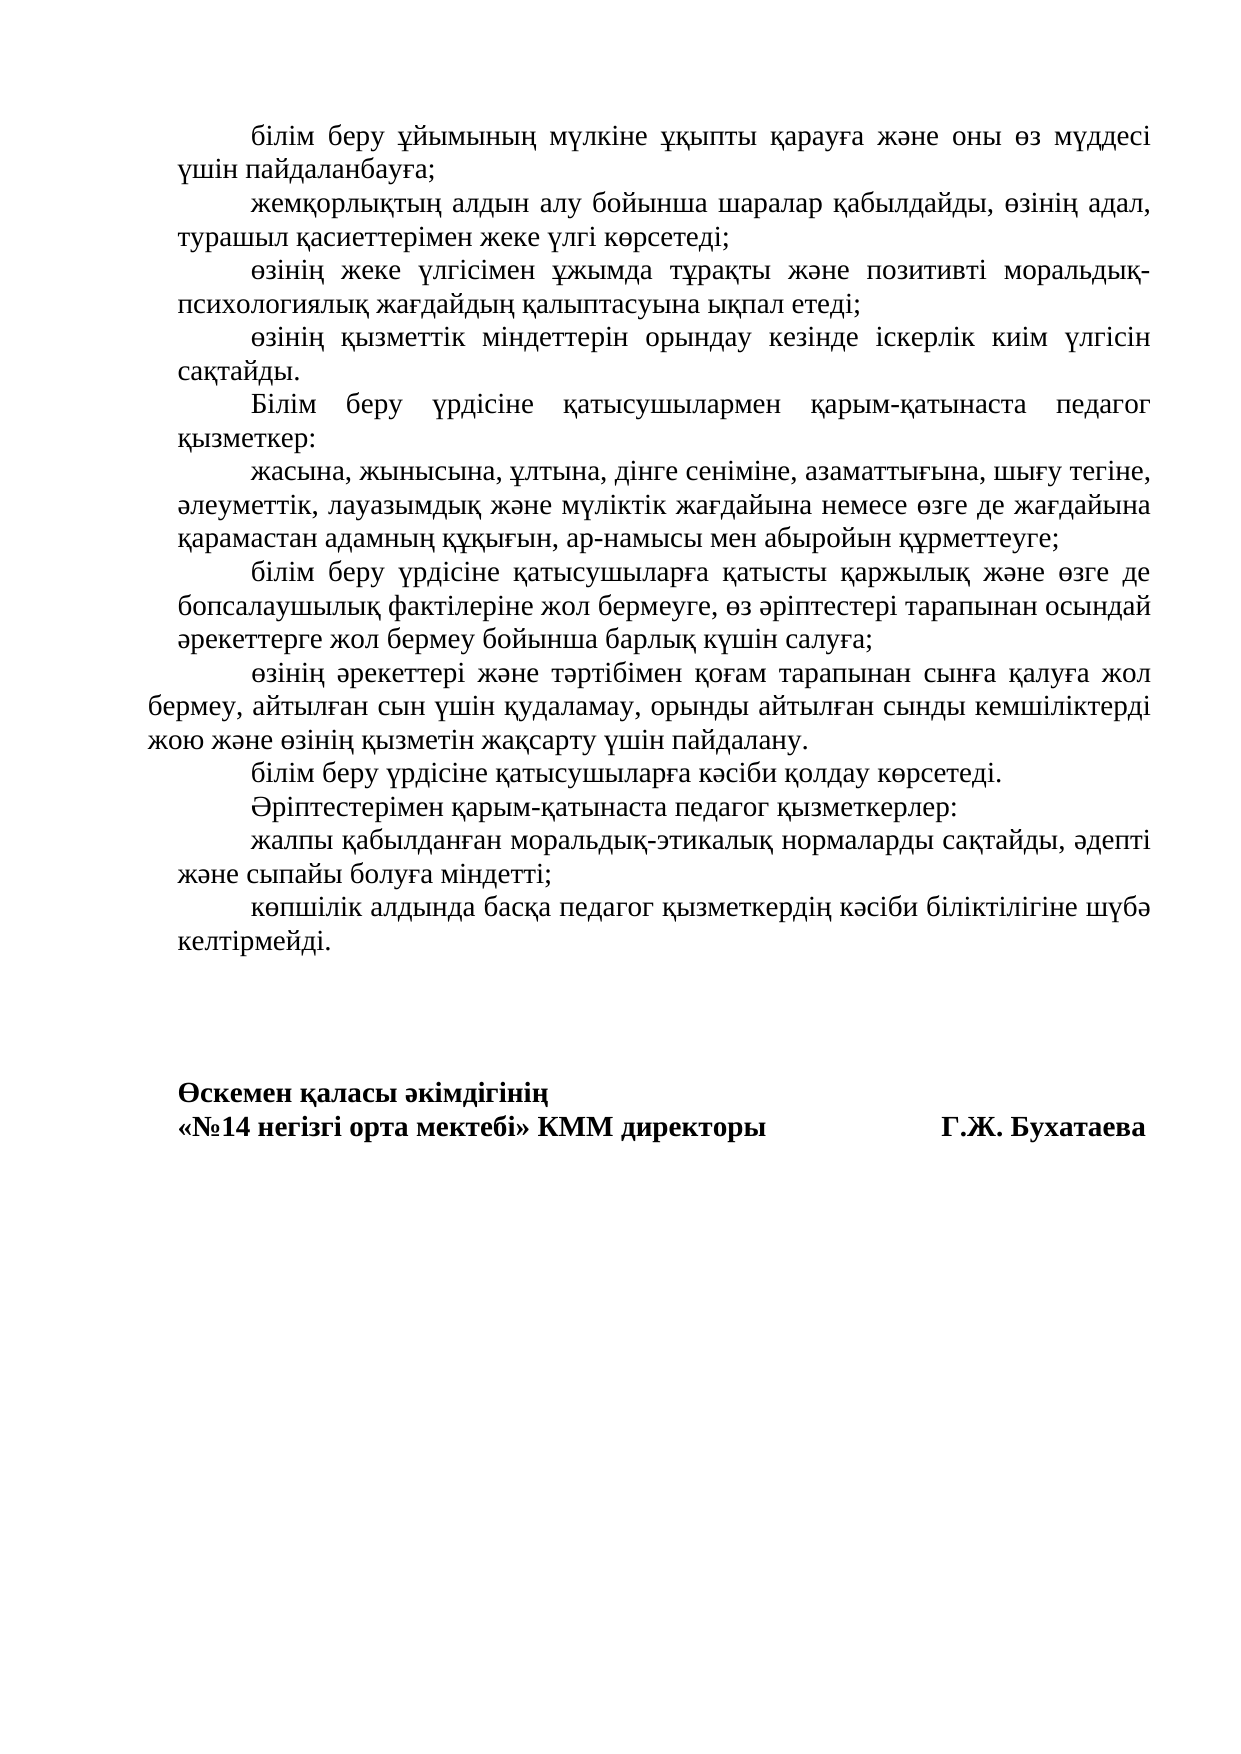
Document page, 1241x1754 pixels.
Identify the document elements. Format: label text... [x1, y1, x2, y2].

text жалпы қабылданған моральдық-этикалық нормаларды сақтайды, әдепті және сыпайы болуға міндетті; [177, 822, 1152, 889]
text білім беру үрдісіне қатысушыларға кәсіби қолдау көрсетеді. [177, 755, 1152, 789]
text білім беру үрдісіне қатысушыларға қатысты қаржылық және өзге де бопсалаушылық фактілеріне жол бермеуге, өз әріптестері тарапынан осындай әрекеттерге жол бермеу бойынша барлық күшін салуға; [177, 554, 1152, 655]
text жасына, жынысына, ұлтына, дінге сеніміне, азаматтығына, шығу тегіне, әлеуметтік, лауазымдық және мүліктік жағдайына немесе өзге де жағдайына қарамастан адамның құқығын, ар-намысы мен абыройын құрметтеуге; [177, 453, 1152, 554]
text Әріптестерімен қарым-қатынаста педагог қызметкерлер: [177, 789, 1152, 822]
text өзінің қызметтік міндеттерін орындау кезінде іскерлік киім үлгісін сақтайды. [177, 319, 1152, 386]
text Өскемен қаласы әкімдігінің [177, 1075, 1152, 1109]
text Білім беру үрдісіне қатысушылармен қарым-қатынаста педагог қызметкер: [177, 386, 1152, 453]
text білім беру ұйымының мүлкіне ұқыпты қарауға және оны өз мүддесі үшін пайдаланбауға; [177, 118, 1152, 185]
text өзінің жеке үлгісімен ұжымда тұрақты және позитивті моральдық-психологиялық жағдайдың қалыптасуына ықпал етеді; [177, 252, 1152, 319]
text көпшілік алдында басқа педагог қызметкердің кәсіби біліктілігіне шүбә келтірмейді. [177, 889, 1152, 957]
text өзінің әрекеттері және тәртібімен қоғам тарапынан сынға қалуға жол бермеу, айтылған сын үшін қудаламау, орынды айтылған сынды кемшіліктерді жою және өзінің қызметін жақсарту үшін пайдалану. [148, 655, 1152, 755]
text жемқорлықтың алдын алу бойынша шаралар қабылдайды, өзінің адал, турашыл қасиеттерімен жеке үлгі көрсетеді; [177, 185, 1152, 252]
text «№14 негізгі орта мектебі» КММ директоры Г.Ж. Бухатаева [177, 1109, 1152, 1142]
